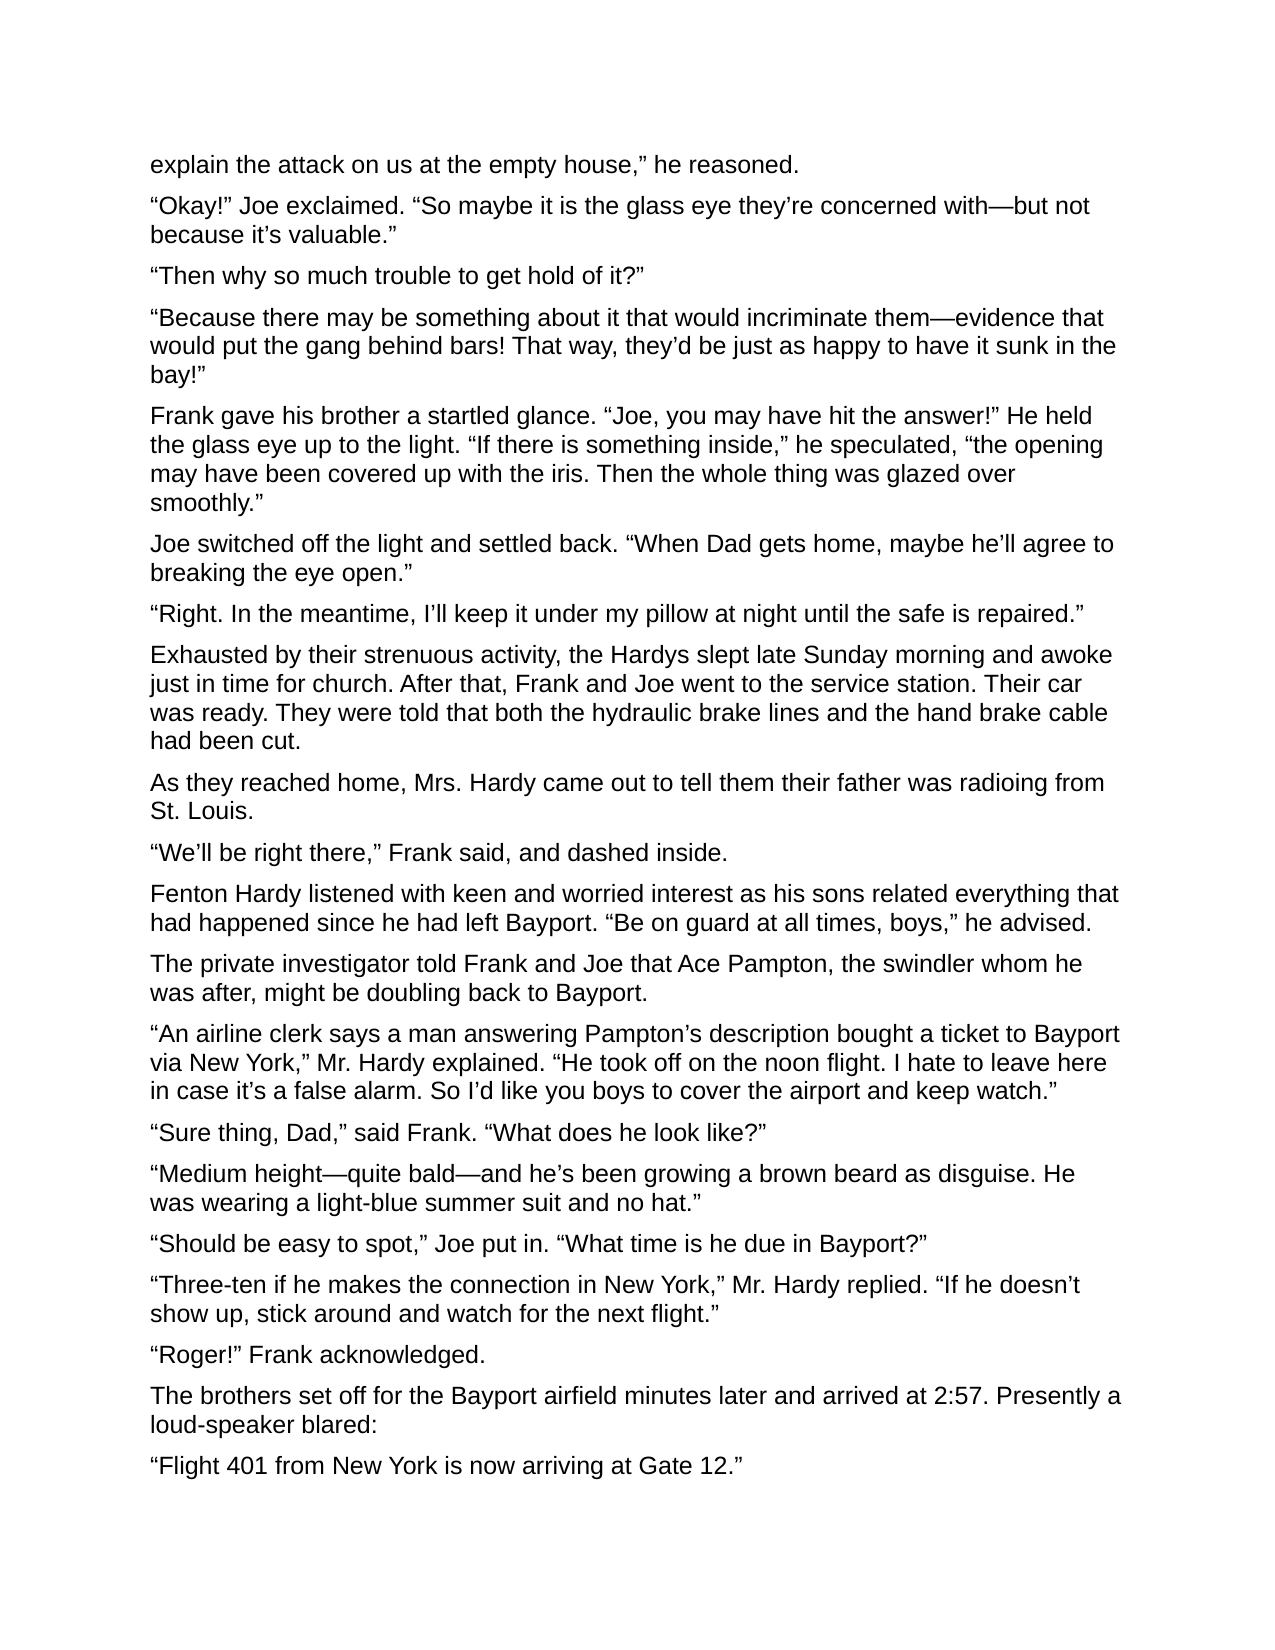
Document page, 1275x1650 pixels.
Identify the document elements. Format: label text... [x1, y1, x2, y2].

text “Okay!” Joe exclaimed. “So maybe it is the glass eye they’re concerned with—but not because it’s valuable.” [150, 191, 1125, 249]
text Fenton Hardy listened with keen and worried interest as his sons related everything that had happened since he had left Bayport. “Be on guard at all times, boys,” he advised. [150, 879, 1125, 936]
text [150, 150, 1125, 179]
text Exhausted by their strenuous activity, the Hardys slept late Sunday morning and awoke just in time for church. After that, Frank and Joe went to the service station. Their car was ready. They were told that both the hydraulic brake lines and the hand brake cable had been cut. [150, 640, 1125, 755]
text “Right. In the meantime, I’ll keep it under my pillow at night until the safe is repaired.” [150, 599, 1125, 627]
text “Sure thing, Dad,” said Frank. “What does he look like?” [150, 1117, 1125, 1146]
text Frank gave his brother a startled glance. “Joe, you may have hit the answer!” He held the glass eye up to the light. “If there is something inside,” he speculated, “the opening may have been covered up with the iris. Then the whole thing was glazed over smoothly.” [150, 401, 1125, 516]
text “Should be easy to spot,” Joe put in. “What time is he due in Bayport?” [150, 1229, 1125, 1257]
text “Then why so much trouble to get hold of it?” [150, 261, 1125, 290]
text “We’ll be right there,” Frank said, and dashed inside. [150, 837, 1125, 866]
text “Three-ten if he makes the connection in New York,” Mr. Hardy replied. “If he doesn’t show up, stick around and watch for the next flight.” [150, 1270, 1125, 1327]
text The private investigator told Frank and Joe that Ace Pampton, the swindler whom he was after, might be doubling back to Bayport. [150, 949, 1125, 1006]
text “An airline clerk says a man answering Pampton’s description bought a ticket to Bayport via New York,” Mr. Hardy explained. “He took off on the noon flight. I hate to leave here in case it’s a false alarm. So I’d like you boys to cover the airport and keep watch.” [150, 1019, 1125, 1105]
text Joe switched off the light and settled back. “When Dad gets home, maybe he’ll agree to breaking the eye open.” [150, 529, 1125, 586]
text “Because there may be something about it that would incriminate them—evidence that would put the gang behind bars! That way, they’d be just as happy to have it sunk in the bay!” [150, 302, 1125, 389]
text As they reached home, Mrs. Hardy came out to tell them their father was radioing from St. Louis. [150, 767, 1125, 825]
text The brothers set off for the Bayport airfield minutes later and arrived at 2:57. Presently a loud-speaker blared: [150, 1381, 1125, 1439]
text “Flight 401 from New York is now arriving at Gate 12.” [150, 1451, 1125, 1480]
text “Medium height—quite bald—and he’s been growing a brown beard as disguise. He was wearing a light-blue summer suit and no hat.” [150, 1159, 1125, 1216]
text “Roger!” Frank acknowledged. [150, 1340, 1125, 1369]
